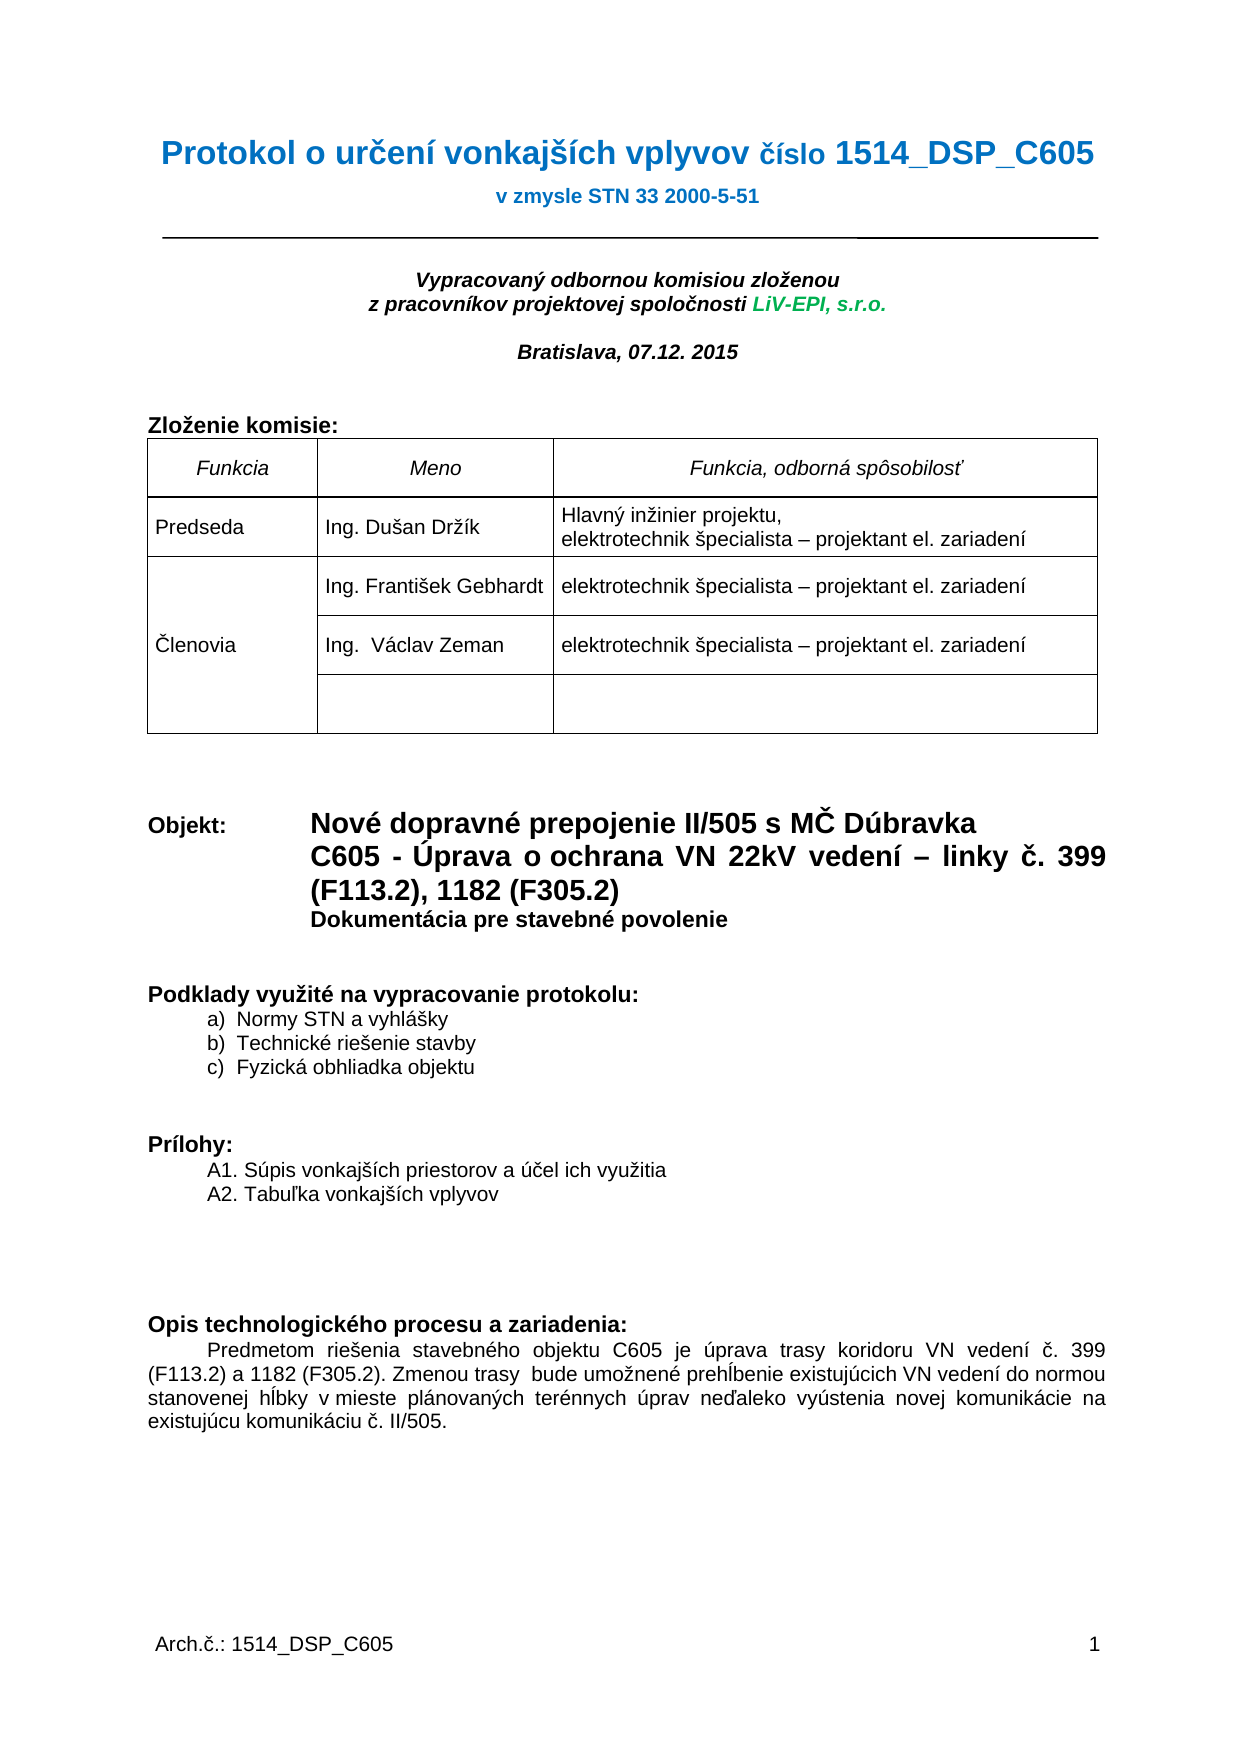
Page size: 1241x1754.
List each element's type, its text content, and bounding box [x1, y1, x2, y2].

text Zloženie komisie: [148, 412, 1107, 438]
table_cell elektrotechnik špecialista – projektant el. zariadení [554, 616, 1097, 674]
table_cell Predseda [148, 498, 317, 556]
text Bratislava, 07.12. 2015 [148, 340, 1107, 364]
text Vypracovaný odbornou komisiou zloženou [148, 268, 1107, 292]
table_header Funkcia [148, 439, 317, 496]
text A1. Súpis vonkajších priestorov a účel ich využitia [207, 1158, 1107, 1182]
table_cell [318, 675, 553, 733]
text z pracovníkov projektovej spoločnosti LiV-EPI, s.r.o. [148, 292, 1107, 316]
text Objekt: Nové dopravné prepojenie II/505 s MČ Dúbravka [148, 806, 1107, 839]
table_cell Členovia [148, 557, 317, 733]
table_cell Ing. František Gebhardt [318, 557, 553, 614]
text Protokol o určení vonkajších vplyvov číslo 1514_DSP_C605 [148, 133, 1107, 171]
list Normy STN a vyhlášky [207, 1007, 1107, 1031]
text Dokumentácia pre stavebné povolenie [310, 906, 1107, 933]
text Podklady využité na vypracovanie protokolu: [148, 981, 1107, 1007]
table_cell Ing. Dušan Držík [318, 498, 553, 556]
table_header Meno [318, 439, 553, 496]
table_cell elektrotechnik špecialista – projektant el. zariadení [554, 557, 1097, 614]
table_cell Ing. Václav Zeman [318, 616, 553, 674]
table_cell Hlavný inžinier projektu, elektrotechnik špecialista – projektant el. zariadení [554, 498, 1097, 556]
text C605 - Úprava o ochrana VN 22kV vedení – linky č. 399 (F113.2), 1182 (F305.2) [310, 839, 1107, 906]
table_cell [554, 675, 1097, 733]
table_header Funkcia, odborná spôsobilosť [554, 439, 1097, 496]
list Fyzická obhliadka objektu [207, 1055, 1107, 1079]
list Technické riešenie stavby [207, 1031, 1107, 1055]
text A2. Tabuľka vonkajších vplyvov [207, 1182, 1107, 1206]
text Predmetom riešenia stavebného objektu C605 je úprava trasy koridoru VN vedení č. 399 (F113.2) a 1182 (F305.2). Zmenou trasy bude umožnené prehĺbenie existujúcich VN vedení do normou stanovenej hĺbky v mieste plánovaných terénnych úprav neďaleko vyústenia novej komunikácie na existujúcu komunikáciu č. II/505. [148, 1337, 1107, 1433]
text Opis technologického procesu a zariadenia: [148, 1311, 1107, 1337]
text Prílohy: [148, 1131, 1107, 1158]
text v zmysle STN 33 2000-5-51 [148, 184, 1107, 208]
